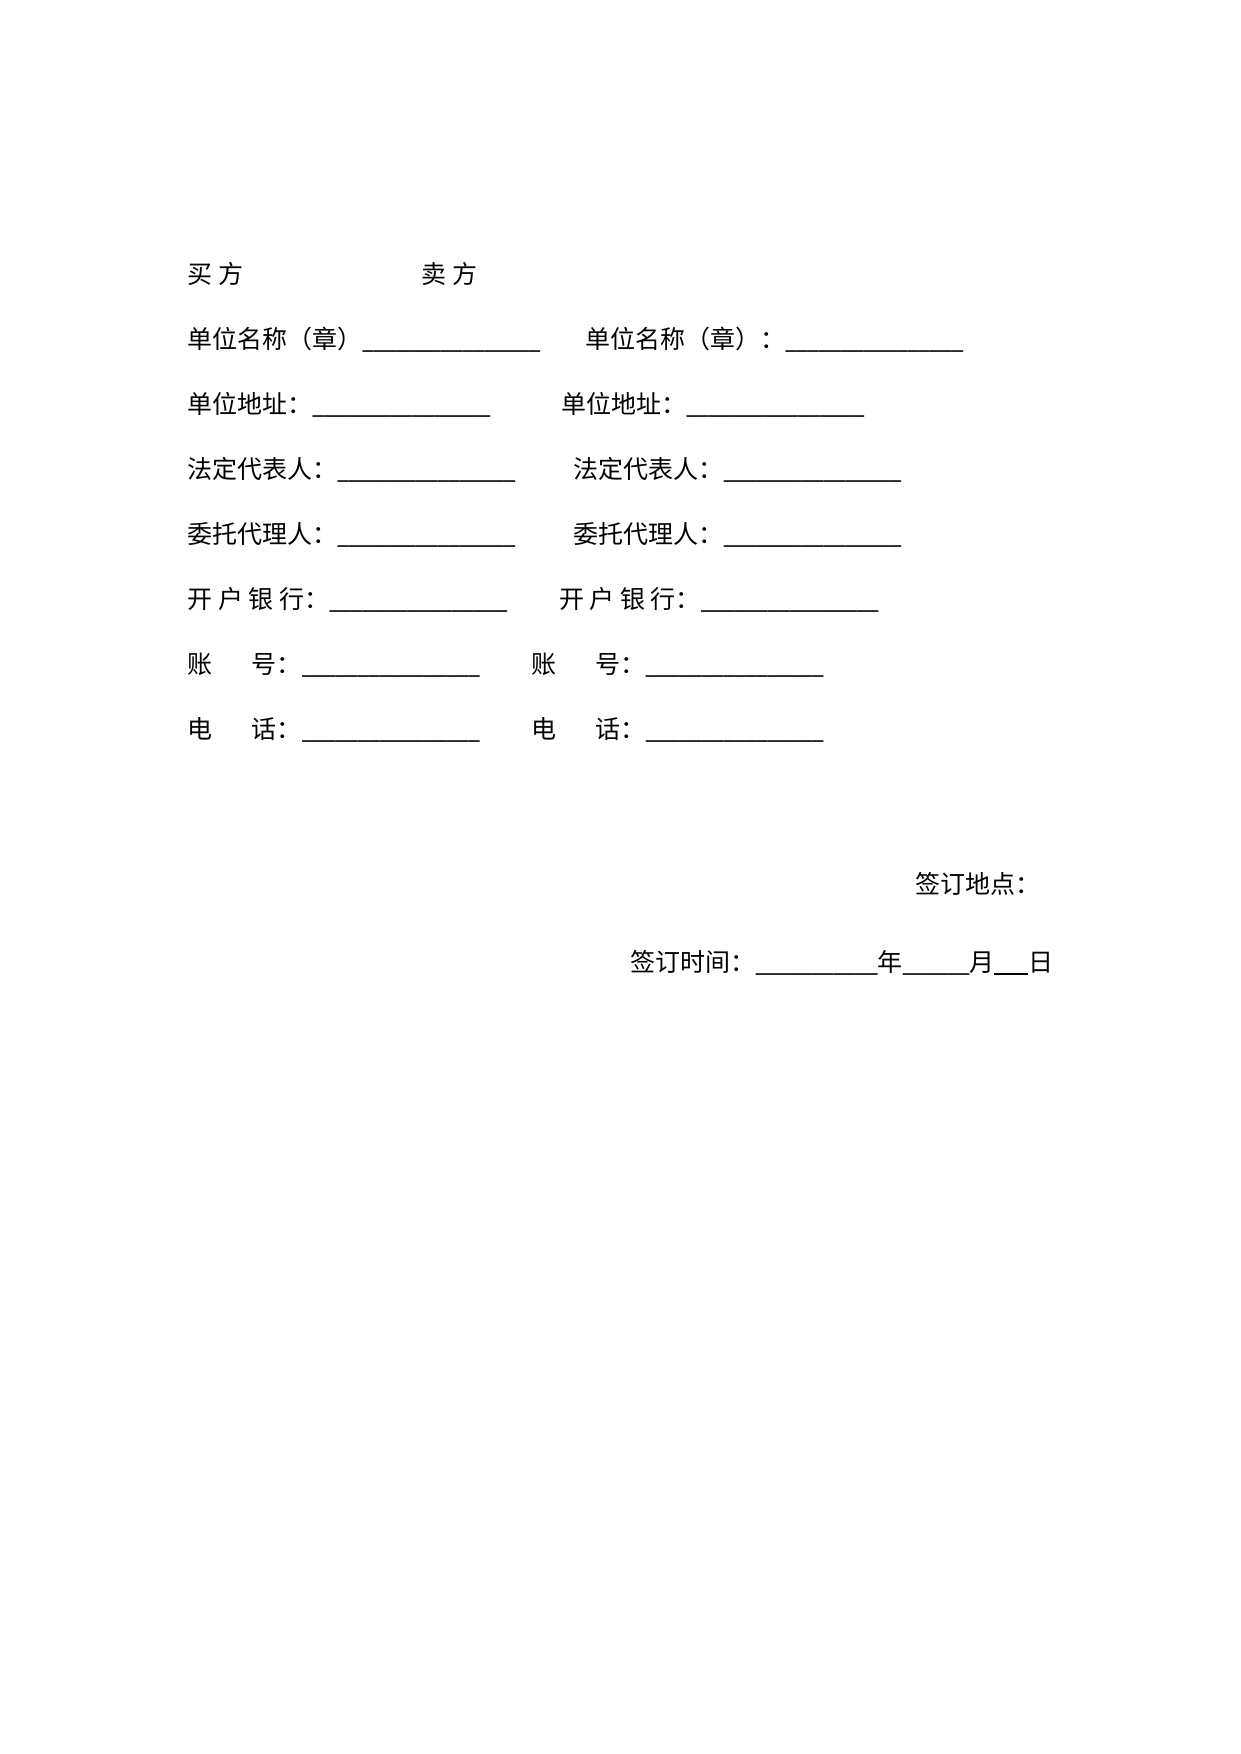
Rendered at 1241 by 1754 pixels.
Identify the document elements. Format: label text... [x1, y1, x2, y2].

text 签订地点： [187, 850, 1040, 915]
text 买 方 卖 方 单位名称（章）________________ 单位名称（章）：________________ 单位地址：________________ 单位地址：________________ 法定代表人：________________ 法定代表人：________________ 委托代理人：________________ 委托代理人：________________ 开 户 银 行：________________ 开 户 银 行：________________ 账 号：________________ 账 号：________________ 电 话：________________ 电 话：________________ [187, 240, 1053, 760]
text 签订时间：___________年______月 日 [187, 928, 1053, 993]
